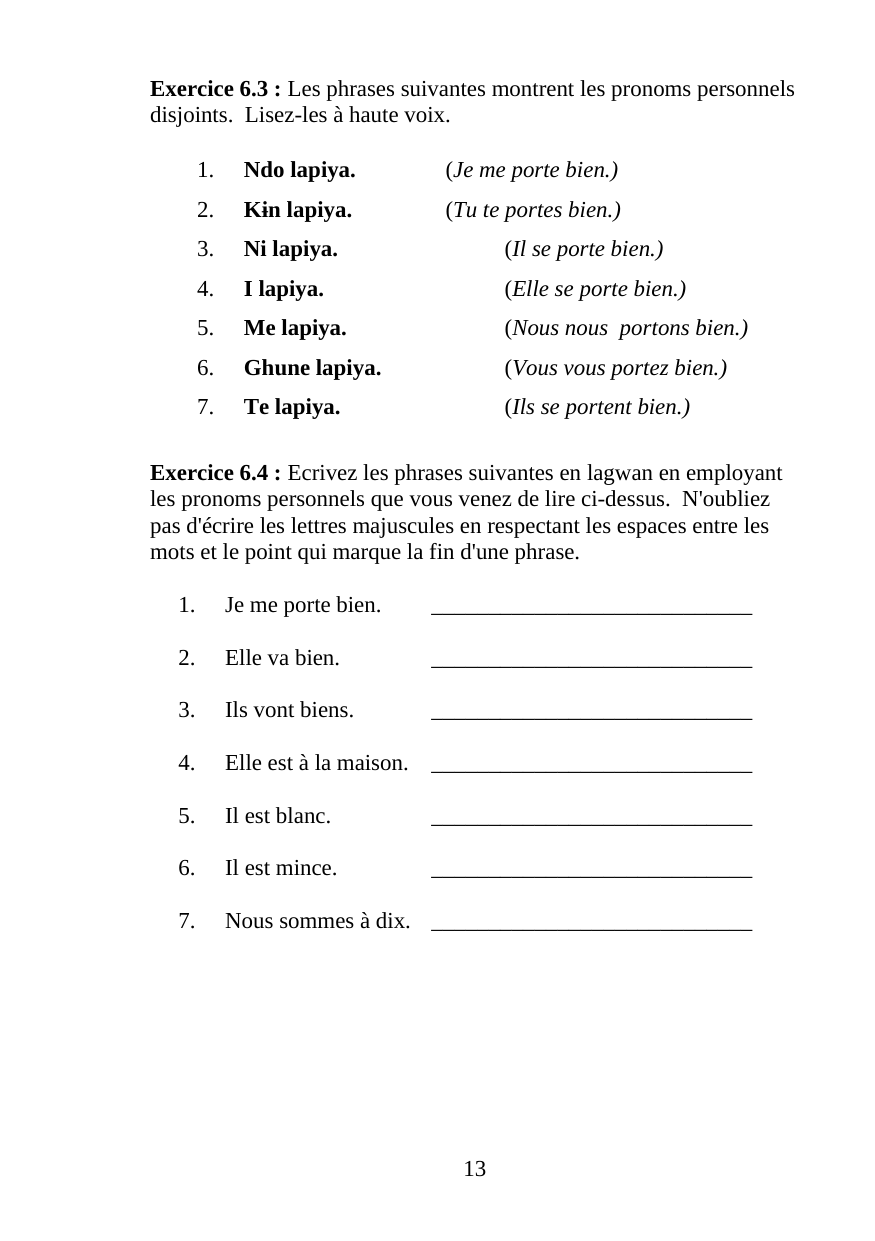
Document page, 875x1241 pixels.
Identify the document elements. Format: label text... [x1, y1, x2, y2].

text 7. Nous sommes à dix. ____________________________ [150, 907, 799, 933]
text 1. Je me porte bien. ____________________________ [150, 591, 799, 617]
text 2. Kɨn lapiya. (Tu te portes bien.) [150, 196, 799, 222]
text 6. Ghune lapiya. (Vous vous portez bien.) [150, 354, 799, 380]
text 1. Ndo lapiya. (Je me porte bien.) [150, 156, 799, 183]
text 5. Me lapiya. (Nous nous portons bien.) [150, 314, 799, 341]
text 4. I lapiya. (Elle se porte bien.) [150, 275, 799, 301]
text 3. Ni lapiya. (Il se porte bien.) [150, 235, 799, 262]
text Exercice 6.3 : Les phrases suivantes montrent les pronoms personnels disjoints. Lisez-les à haute voix. [150, 75, 799, 128]
text 7. Te lapiya. (Ils se portent bien.) [150, 393, 799, 420]
text 2. Elle va bien. ____________________________ [150, 644, 799, 670]
text 3. Ils vont biens. ____________________________ 4. Elle est à la maison. ____________________________ [150, 696, 799, 775]
text 6. Il est mince. ____________________________ [150, 854, 799, 881]
text Exercice 6.4 : Ecrivez les phrases suivantes en lagwan en employant les pronoms personnels que vous venez de lire ci-dessus. N'oubliez pas d'écrire les lettres majuscules en respectant les espaces entre les mots et le point qui marque la fin d'une phrase. [150, 459, 799, 564]
text 5. Il est blanc. ____________________________ [150, 802, 799, 828]
